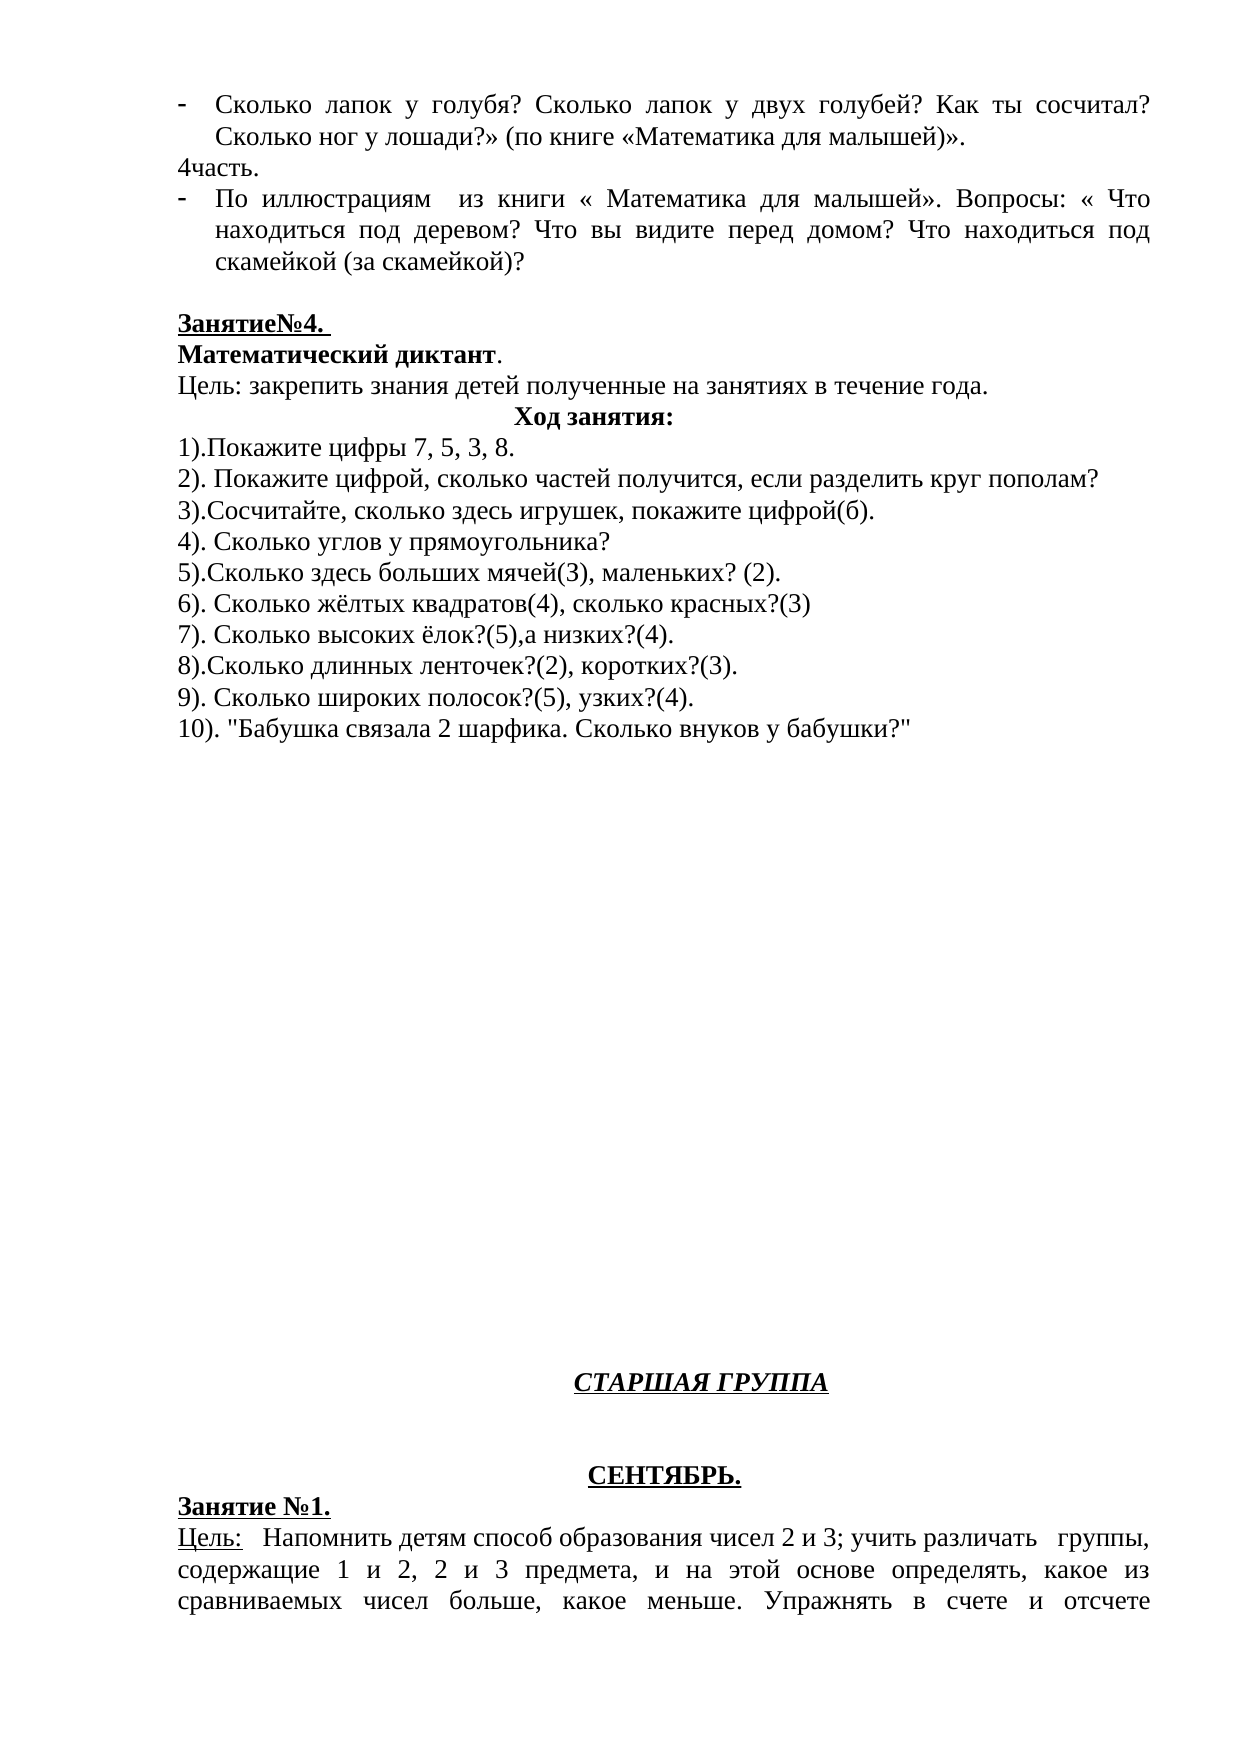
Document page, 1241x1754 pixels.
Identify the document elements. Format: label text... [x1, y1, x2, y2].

text Цель: закрепить знания детей полученные на занятиях в течение года. [177, 369, 1152, 400]
text Занятие№4. [177, 307, 1152, 338]
text 5).Сколько здесь больших мячей(З), маленьких? (2). [177, 556, 1152, 587]
text Математический диктант. [177, 338, 1152, 369]
text 10). "Бабушка связала 2 шарфика. Сколько внуков у бабушки?" [177, 712, 1152, 743]
text СЕНТЯБРЬ. [177, 1459, 1152, 1490]
text 7). Сколько высоких ёлок?(5),а низких?(4). [177, 618, 1152, 649]
list Сколько лапок у голубя? Сколько лапок у двух голубей? Как ты сосчитал? Сколько ног у лошади?» (по книге «Математика для малышей)». [177, 89, 1152, 151]
text 4часть. [177, 151, 1152, 182]
text 9). Сколько широких полосок?(5), узких?(4). [177, 681, 1152, 712]
text СТАРШАЯ ГРУППА [177, 1366, 1152, 1397]
text 4). Сколько углов у прямоугольника? [177, 525, 1152, 556]
text 3).Сосчитайте, сколько здесь игрушек, покажите цифрой(б). [177, 494, 1152, 525]
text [177, 1522, 1152, 1615]
text 6). Сколько жёлтых квадратов(4), сколько красных?(3) [177, 587, 1152, 618]
text 8).Сколько длинных ленточек?(2), коротких?(3). [177, 649, 1152, 681]
text Занятие №1. [177, 1490, 1152, 1522]
text Ход занятия: [177, 400, 1152, 431]
text 2). Покажите цифрой, сколько частей получится, если разделить круг пополам? [177, 463, 1152, 494]
text 1).Покажите цифры 7, 5, 3, 8. [177, 431, 1152, 463]
list По иллюстрациям из книги « Математика для малышей». Вопросы: « Что находиться под деревом? Что вы видите перед домом? Что находиться под скамейкой (за скамейкой)? [177, 182, 1152, 276]
